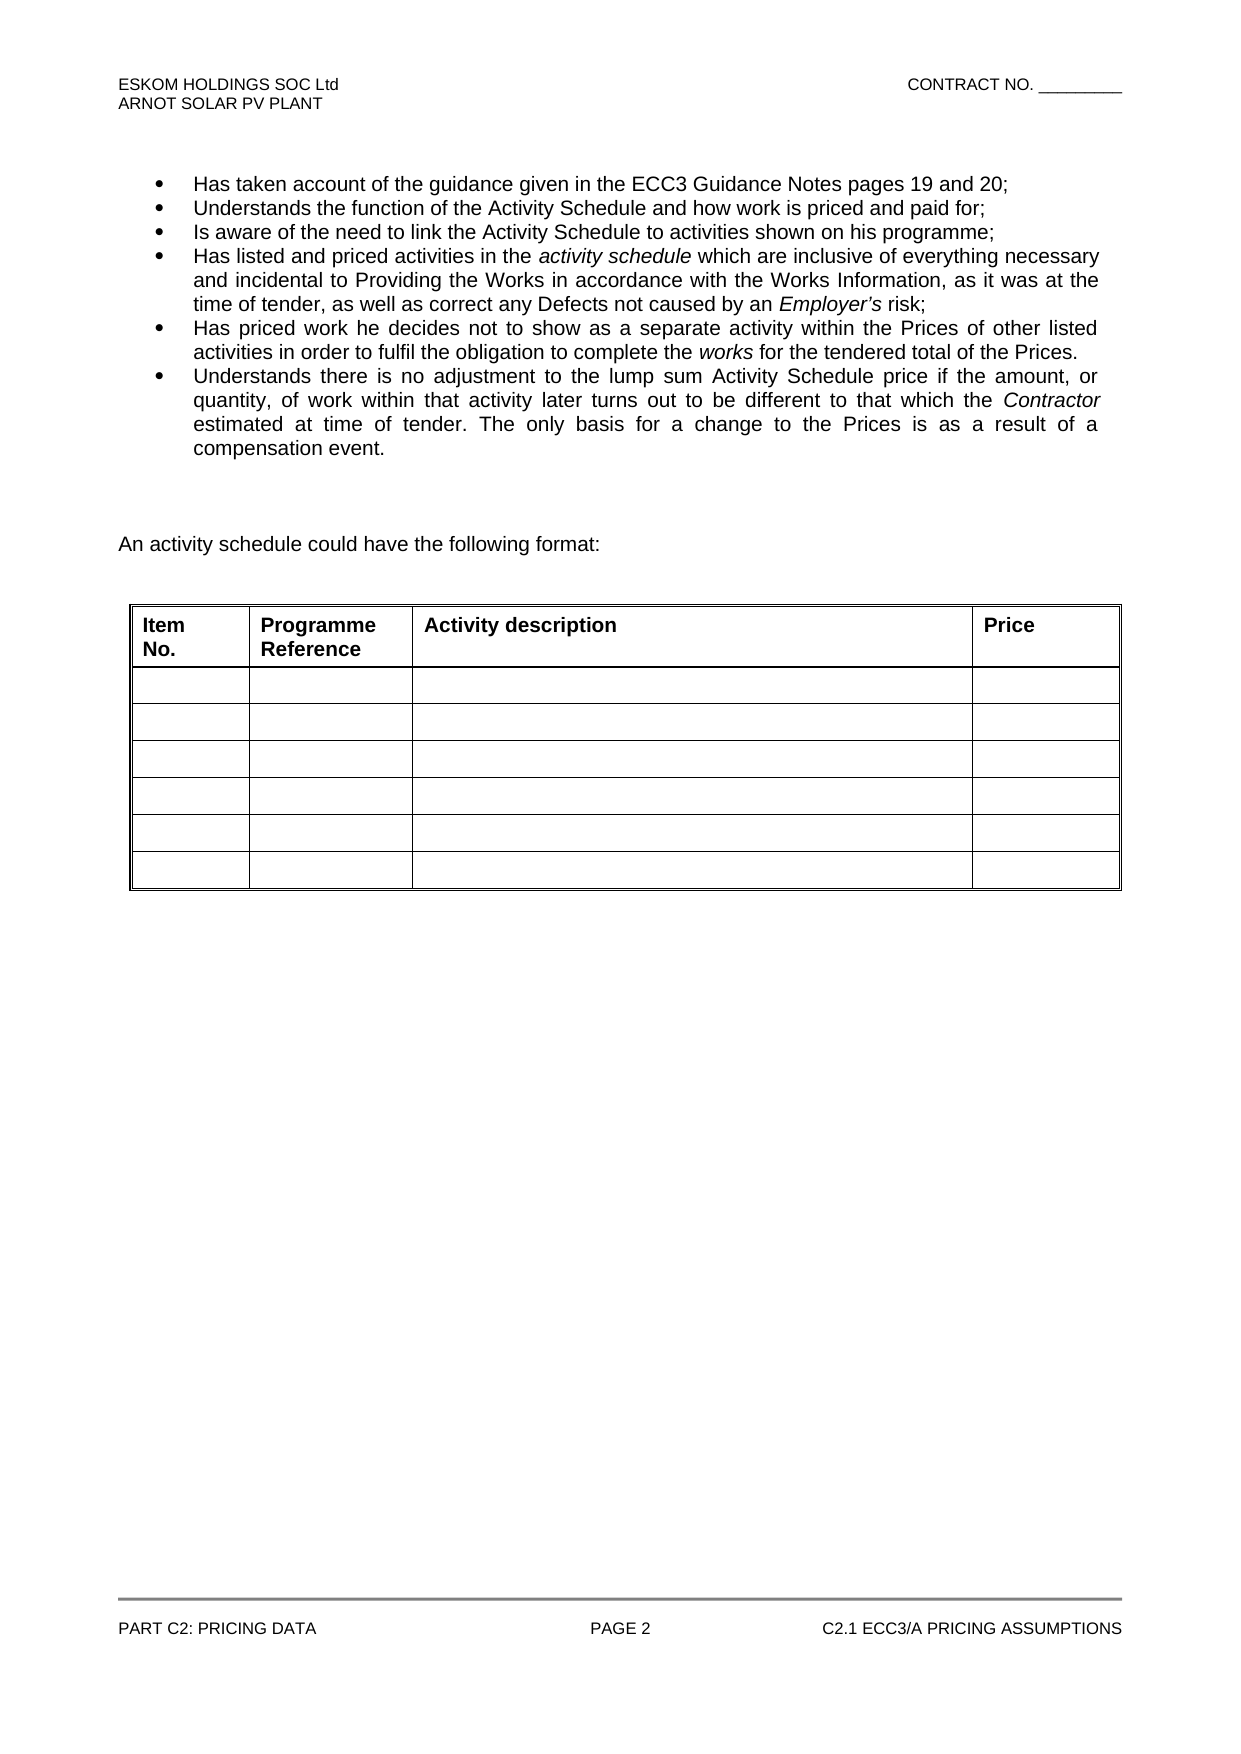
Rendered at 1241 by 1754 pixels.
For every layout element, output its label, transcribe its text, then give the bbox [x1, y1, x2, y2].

table_cell [250, 741, 412, 777]
list Understands there is no adjustment to the lump sum Activity Schedule price if the amount, or quantity, of work within that activity later turns out to be different to that which the Contractor estimated at time of tender. The only basis for a change to the Prices is as a result of a compensation event. [156, 364, 1100, 460]
table_cell [413, 704, 972, 740]
table_cell [413, 668, 972, 703]
table_cell [133, 778, 249, 814]
list Has listed and priced activities in the activity schedule which are inclusive of everything necessary and incidental to Providing the Works in accordance with the Works Information, as it was at the time of tender, as well as correct any Defects not caused by an Employer’s risk; [156, 244, 1100, 316]
table_header Activity description [413, 607, 972, 666]
list Has priced work he decides not to show as a separate activity within the Prices of other listed activities in order to fulfil the obligation to complete the works for the tendered total of the Prices. [156, 316, 1100, 364]
text An activity schedule could have the following format: [118, 532, 1100, 556]
table_header Programme Reference [250, 607, 412, 666]
table_cell [973, 852, 1119, 888]
table_cell [973, 741, 1119, 777]
table_cell [133, 668, 249, 703]
list Understands the function of the Activity Schedule and how work is priced and paid for; [156, 196, 1100, 220]
table_cell [250, 704, 412, 740]
table_cell [973, 704, 1119, 740]
table_cell [250, 668, 412, 703]
list Has taken account of the guidance given in the ECC3 Guidance Notes pages 19 and 20; [156, 172, 1100, 196]
table_cell [413, 741, 972, 777]
table_cell [973, 778, 1119, 814]
table_cell [973, 815, 1119, 851]
table_cell [413, 852, 972, 888]
list Is aware of the need to link the Activity Schedule to activities shown on his programme; [156, 220, 1100, 244]
table_cell [133, 815, 249, 851]
table_cell [413, 815, 972, 851]
table_cell [250, 778, 412, 814]
table_cell [973, 668, 1119, 703]
table_header Item No. [133, 607, 249, 666]
table_cell [250, 815, 412, 851]
table_cell [250, 852, 412, 888]
table_header Price [973, 607, 1119, 666]
table_cell [413, 778, 972, 814]
table_cell [133, 852, 249, 888]
table_cell [133, 704, 249, 740]
table_cell [133, 741, 249, 777]
